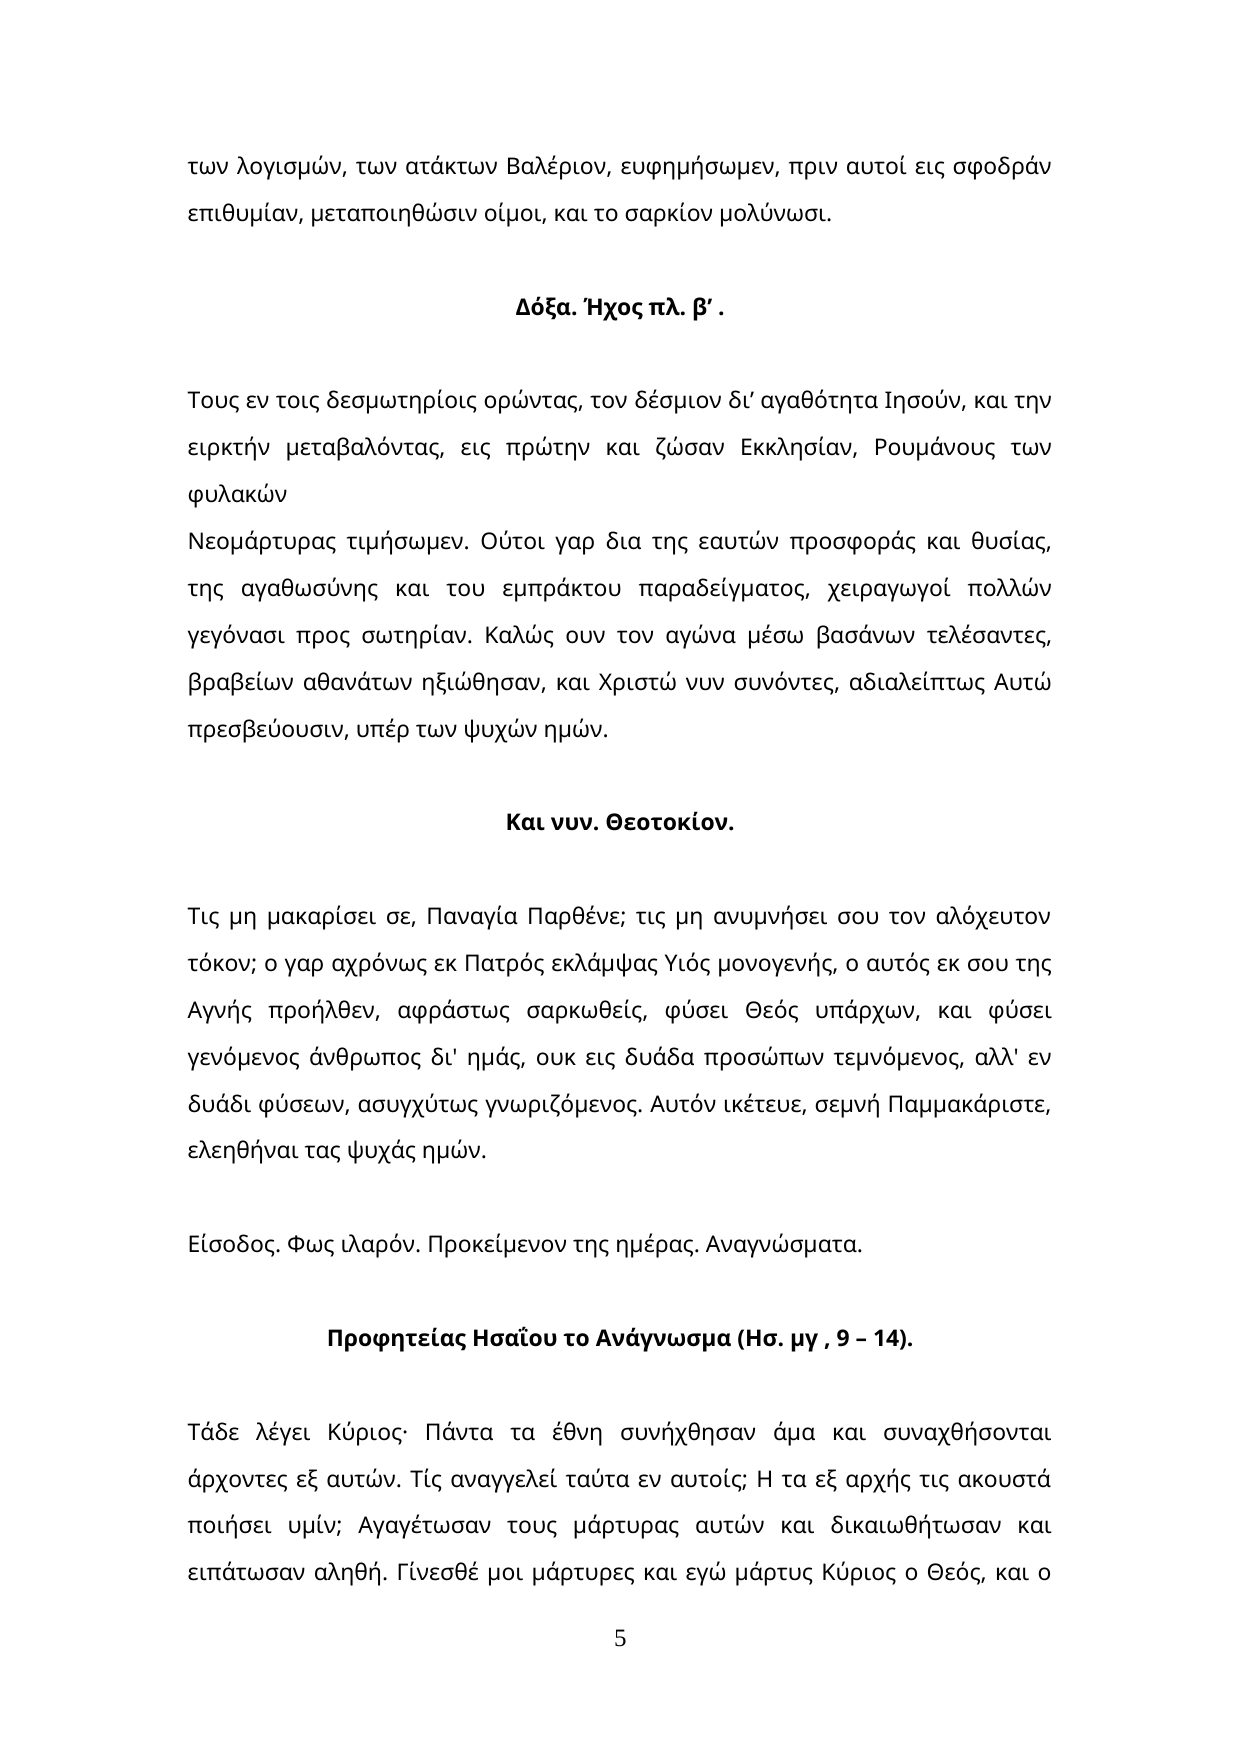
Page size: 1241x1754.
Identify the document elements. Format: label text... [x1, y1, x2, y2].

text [187, 150, 1053, 228]
text Τις μη μακαρίσει σε, Παναγία Παρθένε; τις μη ανυμνήσει σου τον αλόχευτον τόκον; ο γαρ αχρόνως εκ Πατρός εκλάμψας Υιός μονογενής, ο αυτός εκ σου της Αγνής προήλθεν, αφράστως σαρκωθείς, φύσει Θεός υπάρχων, και φύσει γενόμενος άνθρωπος δι' ημάς, ουκ εις δυάδα προσώπων τεμνόμενος, αλλ' εν δυάδι φύσεων, ασυγχύτως γνωριζόμενος. Αυτόν ικέτευε, σεμνή Παμμακάριστε, ελεηθήναι τας ψυχάς ημών. [187, 900, 1053, 1166]
text Είσοδος. Φως ιλαρόν. Προκείμενον της ημέρας. Αναγνώσματα. [187, 1228, 1053, 1259]
text Προφητείας Ησαΐου το Ανάγνωσμα (Ησ. μγ , 9 – 14). [187, 1322, 1053, 1353]
text Τους εν τοις δεσμωτηρίοις ορώντας, τον δέσμιον δι’ αγαθότητα Ιησούν, και την ειρκτήν μεταβαλόντας, εις πρώτην και ζώσαν Εκκλησίαν, Ρουμάνους των φυλακών [187, 384, 1053, 509]
text Δόξα. Ήχος πλ. β’ . [187, 291, 1053, 322]
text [187, 1416, 1053, 1587]
text Νεομάρτυρας τιμήσωμεν. Ούτοι γαρ δια της εαυτών προσφοράς και θυσίας, της αγαθωσύνης και του εμπράκτου παραδείγματος, χειραγωγοί πολλών γεγόνασι προς σωτηρίαν. Καλώς ουν τον αγώνα μέσω βασάνων τελέσαντες, βραβείων αθανάτων ηξιώθησαν, και Χριστώ νυν συνόντες, αδιαλείπτως Αυτώ πρεσβεύουσιν, υπέρ των ψυχών ημών. [187, 525, 1053, 744]
text Και νυν. Θεοτοκίον. [187, 806, 1053, 837]
